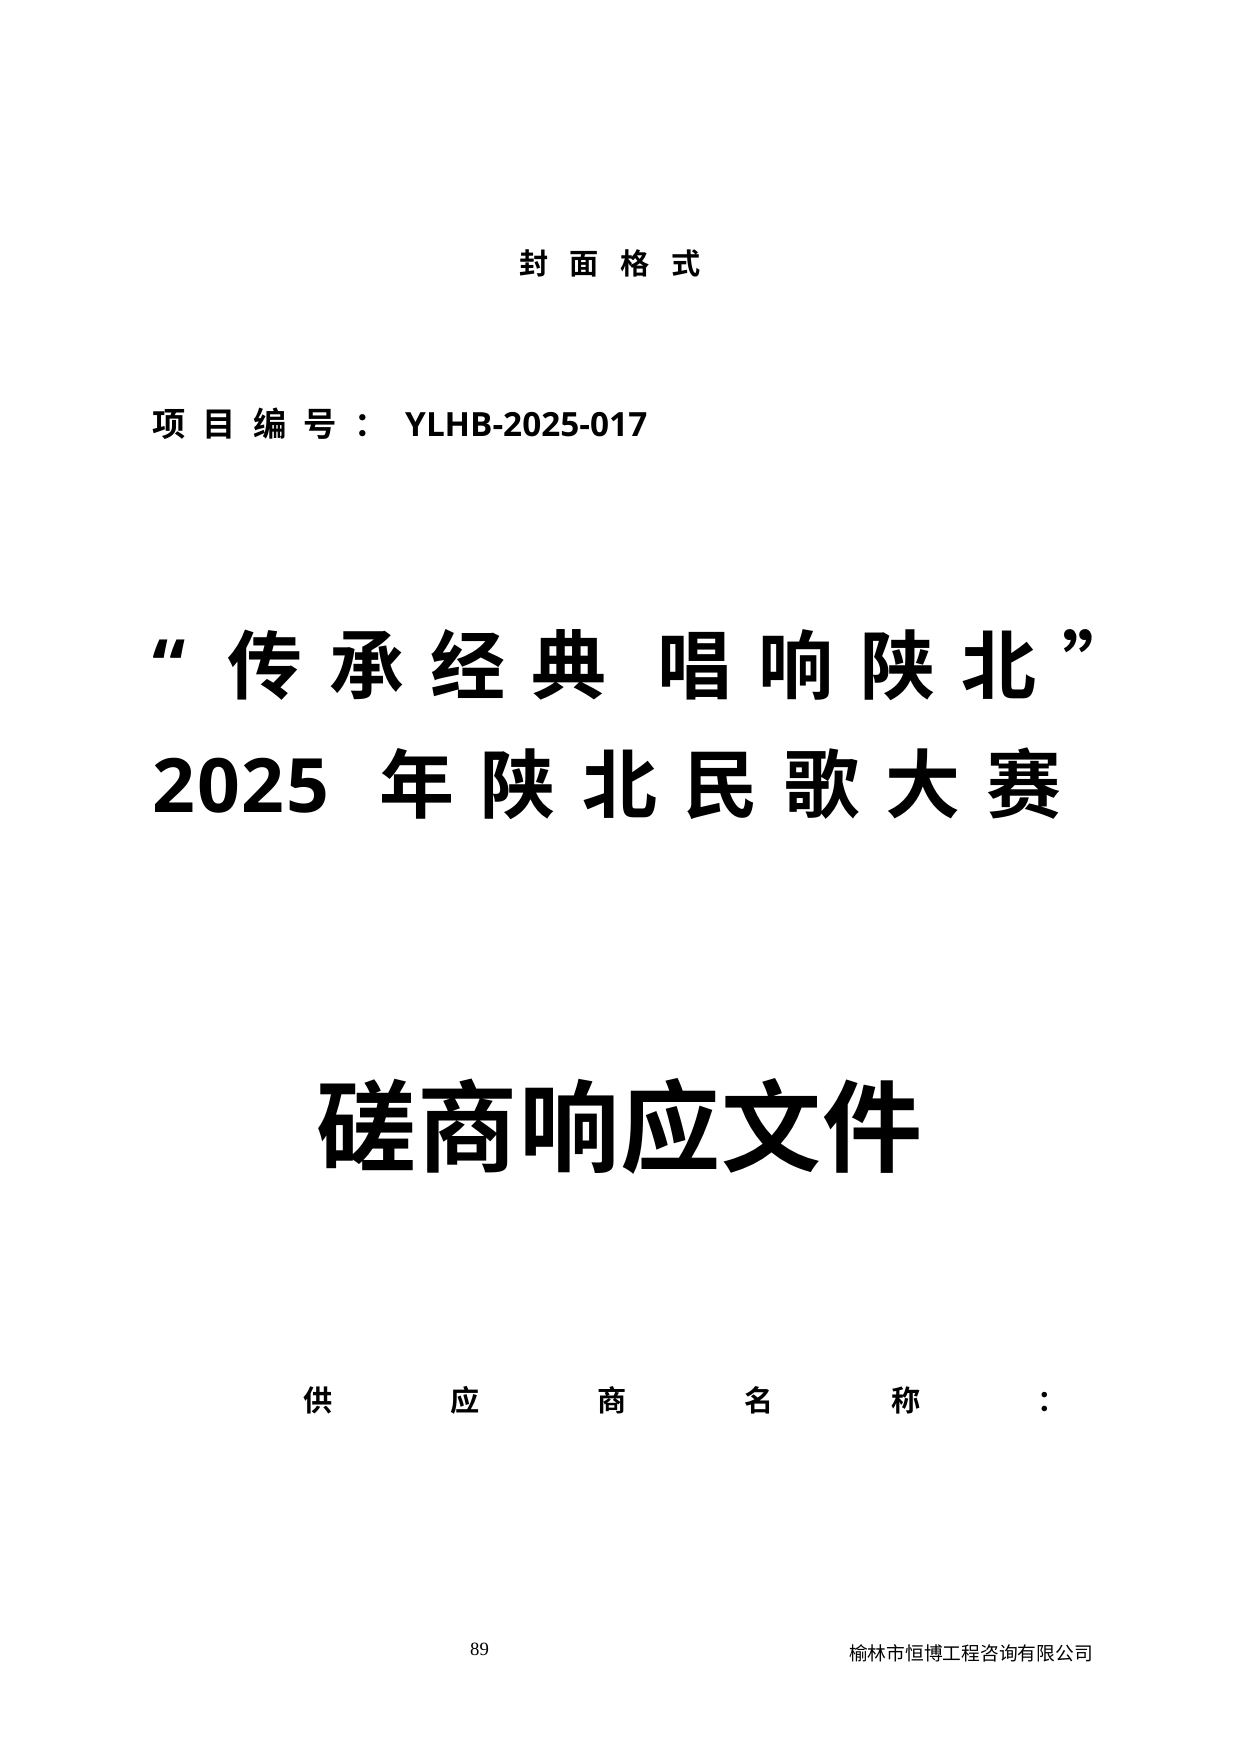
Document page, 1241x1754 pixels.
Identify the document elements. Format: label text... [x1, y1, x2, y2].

text 磋商响应文件 [152, 1041, 1088, 1200]
text 项目编号：YLHB-2025-017 [152, 382, 1088, 461]
text 供应商名称： （盖单位章） [152, 1359, 1088, 1438]
text 封面格式 [152, 222, 1088, 301]
text “传承经典 唱响陕北”2025年陕北民歌大赛 [152, 605, 1088, 843]
